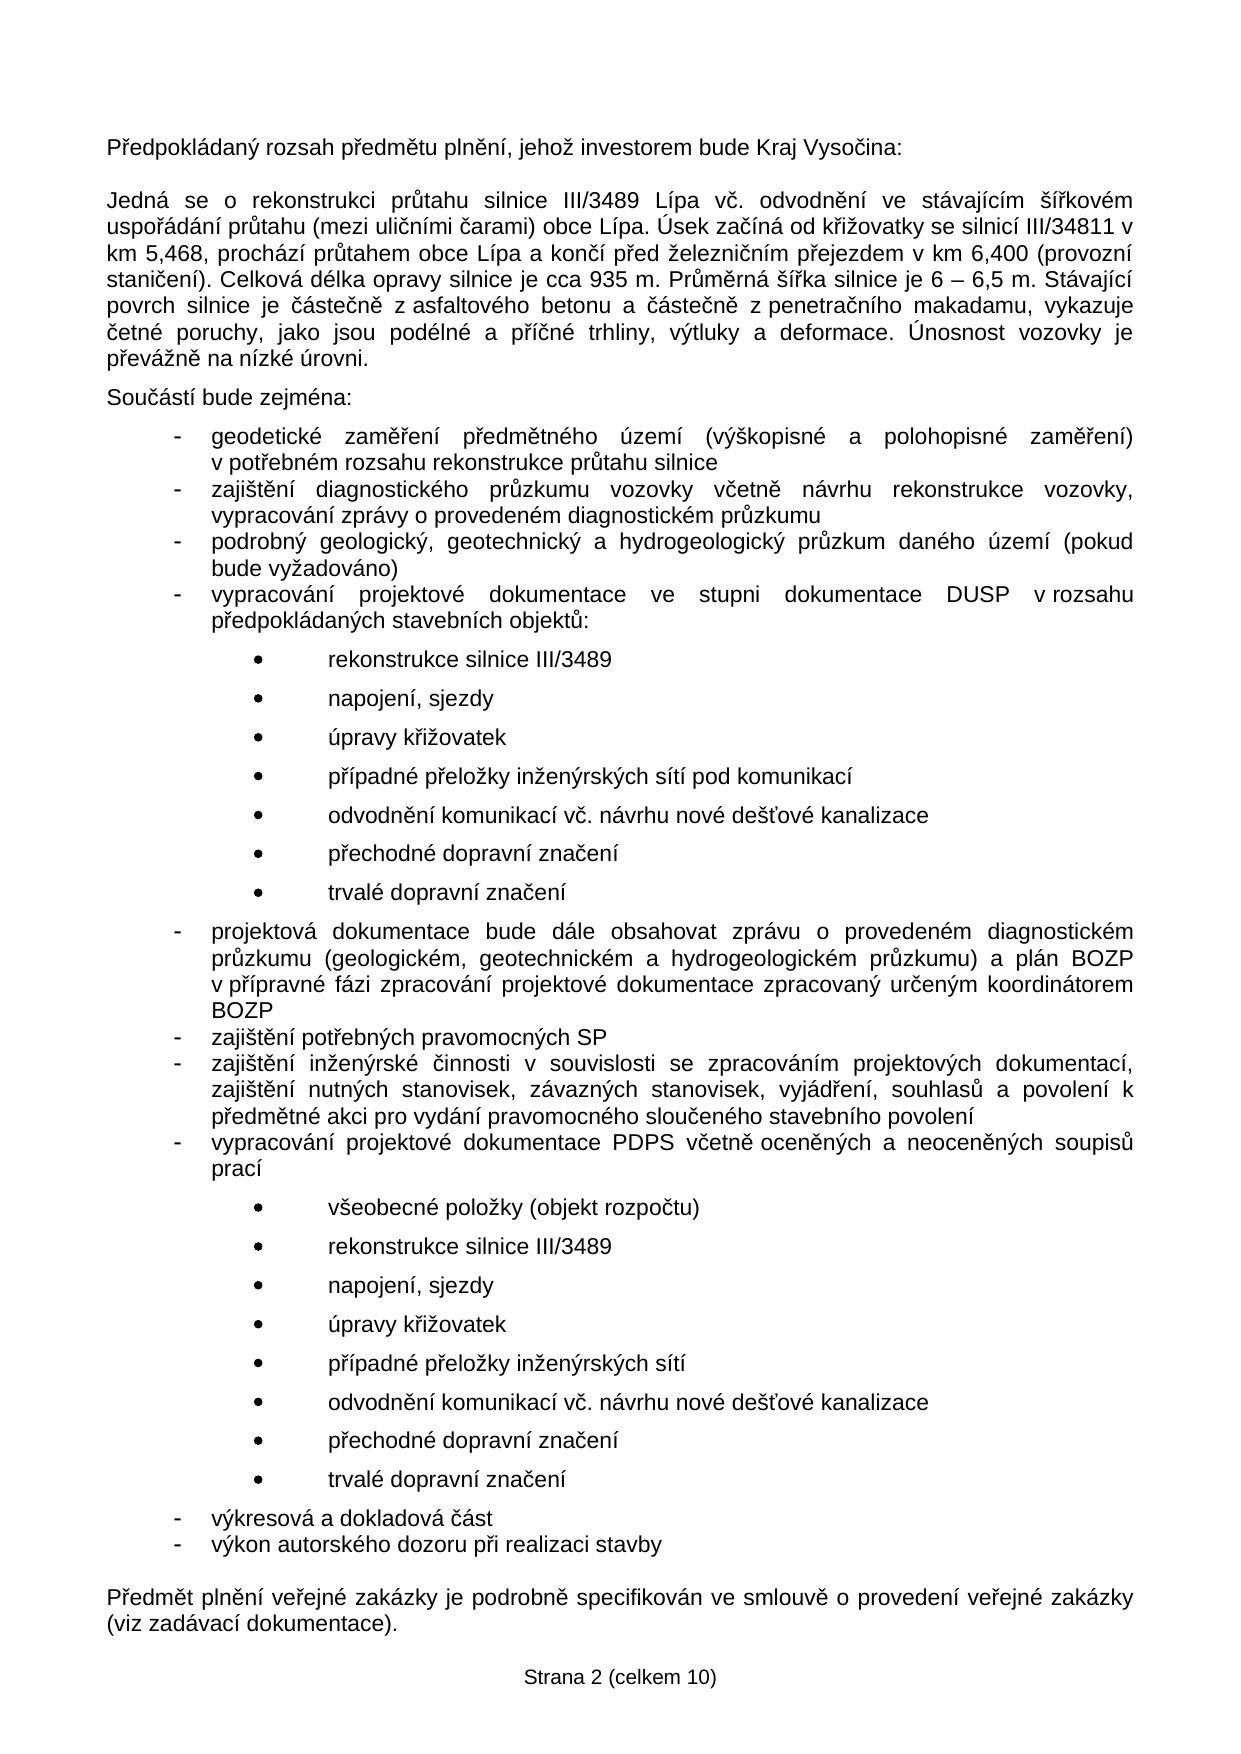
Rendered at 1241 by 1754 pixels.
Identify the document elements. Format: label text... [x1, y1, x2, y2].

list rekonstrukce silnice III/3489 [254, 1233, 1134, 1259]
list úpravy křižovatek [254, 1311, 1134, 1337]
list napojení, sjezdy [254, 1272, 1134, 1298]
list přechodné dopravní značení [254, 1427, 1134, 1454]
list všeobecné položky (objekt rozpočtu) [254, 1194, 1134, 1221]
list případné přeložky inženýrských sítí [254, 1349, 1134, 1376]
list přechodné dopravní značení [254, 840, 1134, 867]
list odvodnění komunikací vč. návrhu nové dešťové kanalizace [254, 802, 1134, 828]
list trvalé dopravní značení [254, 879, 1134, 906]
list výkresová a dokladová část [173, 1505, 1134, 1531]
list podrobný geologický, geotechnický a hydrogeologický průzkum daného území (pokud bude vyžadováno) [173, 528, 1134, 581]
text Předpokládaný rozsah předmětu plnění, jehož investorem bude Kraj Vysočina: [106, 134, 1134, 161]
list výkon autorského dozoru při realizaci stavby [173, 1531, 1134, 1558]
list odvodnění komunikací vč. návrhu nové dešťové kanalizace [254, 1388, 1134, 1415]
list zajištění potřebných pravomocných SP [173, 1023, 1134, 1050]
list rekonstrukce silnice III/3489 [254, 646, 1134, 672]
text Jedná se o rekonstrukci průtahu silnice III/3489 Lípa vč. odvodnění ve stávajícím šířkovém uspořádání průtahu (mezi uličními čarami) obce Lípa. Úsek začíná od křižovatky se silnicí III/34811 v km 5,468, prochází průtahem obce Lípa a končí před železničním přejezdem v km 6,400 (provozní staničení). Celková délka opravy silnice je cca 935 m. Průměrná šířka silnice je 6 – 6,5 m. Stávající povrch silnice je částečně z asfaltového betonu a částečně z penetračního makadamu, vykazuje četné poruchy, jako jsou podélné a příčné trhliny, výtluky a deformace. Únosnost vozovky je převážně na nízké úrovni. [106, 187, 1134, 371]
list napojení, sjezdy [254, 685, 1134, 711]
list vypracování projektové dokumentace ve stupni dokumentace DUSP v rozsahu předpokládaných stavebních objektů: [173, 581, 1134, 634]
list případné přeložky inženýrských sítí pod komunikací [254, 763, 1134, 789]
list vypracování projektové dokumentace PDPS včetně oceněných a neoceněných soupisů prací [173, 1129, 1134, 1182]
list trvalé dopravní značení [254, 1466, 1134, 1492]
list projektová dokumentace bude dále obsahovat zprávu o provedeném diagnostickém průzkumu (geologickém, geotechnickém a hydrogeologickém průzkumu) a plán BOZP v přípravné fázi zpracování projektové dokumentace zpracovaný určeným koordinátorem BOZP [173, 918, 1134, 1023]
text Předmět plnění veřejné zakázky je podrobně specifikován ve smlouvě o provedení veřejné zakázky (viz zadávací dokumentace). [106, 1584, 1134, 1637]
list úpravy křižovatek [254, 724, 1134, 750]
text Součástí bude zejména: [106, 384, 1134, 410]
list zajištění inženýrské činnosti v souvislosti se zpracováním projektových dokumentací, zajištění nutných stanovisek, závazných stanovisek, vyjádření, souhlasů a povolení k předmětné akci pro vydání pravomocného sloučeného stavebního povolení [173, 1050, 1134, 1129]
list geodetické zaměření předmětného území (výškopisné a polohopisné zaměření) v potřebném rozsahu rekonstrukce průtahu silnice [173, 423, 1134, 476]
list zajištění diagnostického průzkumu vozovky včetně návrhu rekonstrukce vozovky, vypracování zprávy o provedeném diagnostickém průzkumu [173, 476, 1134, 528]
